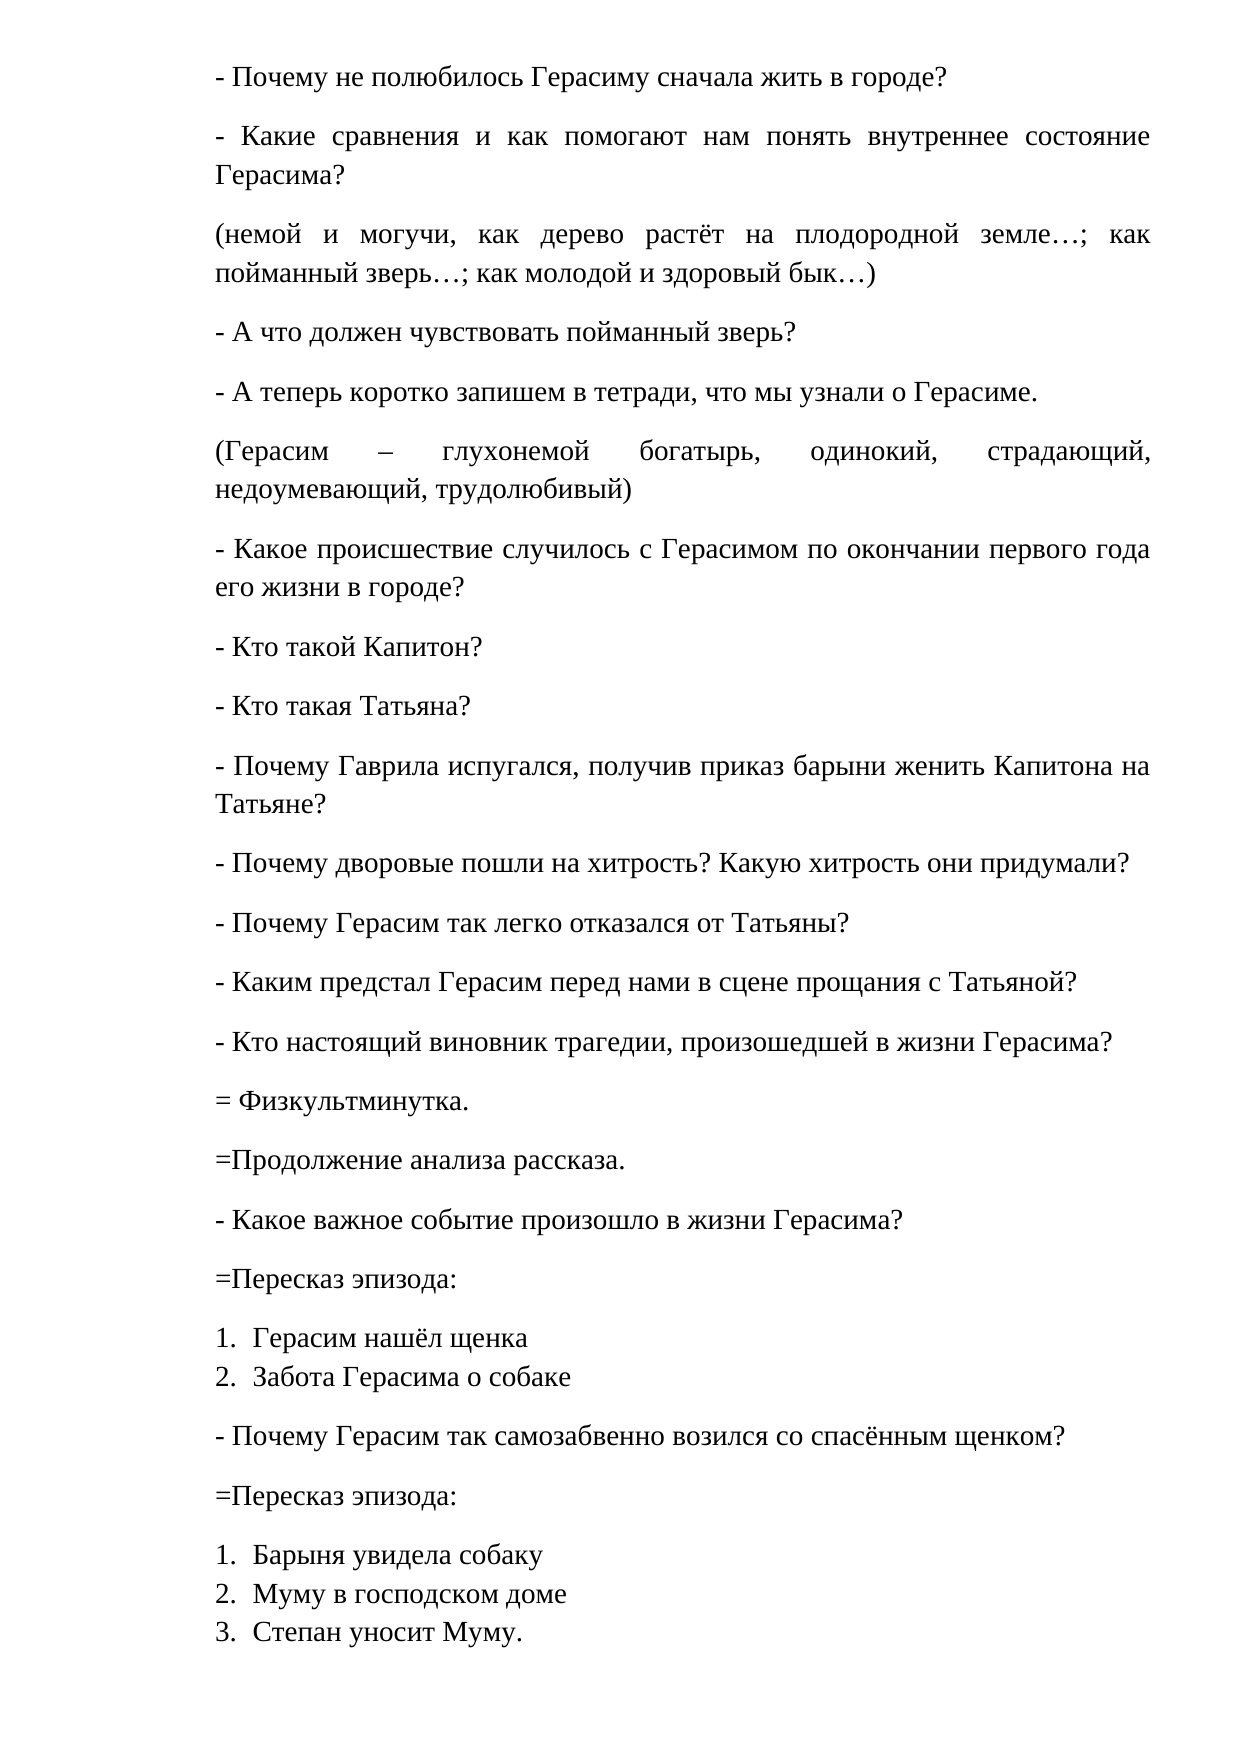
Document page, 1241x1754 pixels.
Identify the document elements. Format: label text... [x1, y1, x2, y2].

text - Кто настоящий виновник трагедии, произошедшей в жизни Герасима? [215, 1024, 1152, 1057]
text - Кто такая Татьяна? [215, 688, 1152, 722]
text (немой и могучи, как дерево растёт на плодородной земле…; как пойманный зверь…; как молодой и здоровый бык…) [215, 216, 1152, 288]
list Муму в господском доме [215, 1576, 1152, 1609]
list Герасим нашёл щенка [215, 1321, 1152, 1354]
text - Кто такой Капитон? [215, 629, 1152, 662]
text - Почему Герасим так самозабвенно возился со спасённым щенком? [215, 1418, 1152, 1452]
text =Пересказ эпизода: [215, 1261, 1152, 1295]
text = Физкультминутка. [215, 1083, 1152, 1117]
text - Почему Герасим так легко отказался от Татьяны? [215, 905, 1152, 938]
list Степан уносит Муму. [215, 1614, 1152, 1648]
text - А что должен чувствовать пойманный зверь? [215, 314, 1152, 348]
text - Какое важное событие произошло в жизни Герасима? [215, 1202, 1152, 1235]
text - Почему дворовые пошли на хитрость? Какую хитрость они придумали? [215, 846, 1152, 879]
text - Какие сравнения и как помогают нам понять внутреннее состояние Герасима? [215, 118, 1152, 191]
text =Продолжение анализа рассказа. [215, 1142, 1152, 1176]
text - А теперь коротко запишем в тетради, что мы узнали о Герасиме. [215, 374, 1152, 407]
text - Почему не полюбилось Герасиму сначала жить в городе? [215, 59, 1152, 93]
text - Какое происшествие случилось с Герасимом по окончании первого года его жизни в городе? [215, 531, 1152, 603]
list Барыня увидела собаку [215, 1537, 1152, 1571]
text - Каким предстал Герасим перед нами в сцене прощания с Татьяной? [215, 964, 1152, 998]
text - Почему Гаврила испугался, получив приказ барыни женить Капитона на Татьяне? [215, 748, 1152, 820]
text =Пересказ эпизода: [215, 1478, 1152, 1511]
list Забота Герасима о собаке [215, 1359, 1152, 1393]
text (Герасим – глухонемой богатырь, одинокий, страдающий, недоумевающий, трудолюбивый) [215, 433, 1152, 505]
